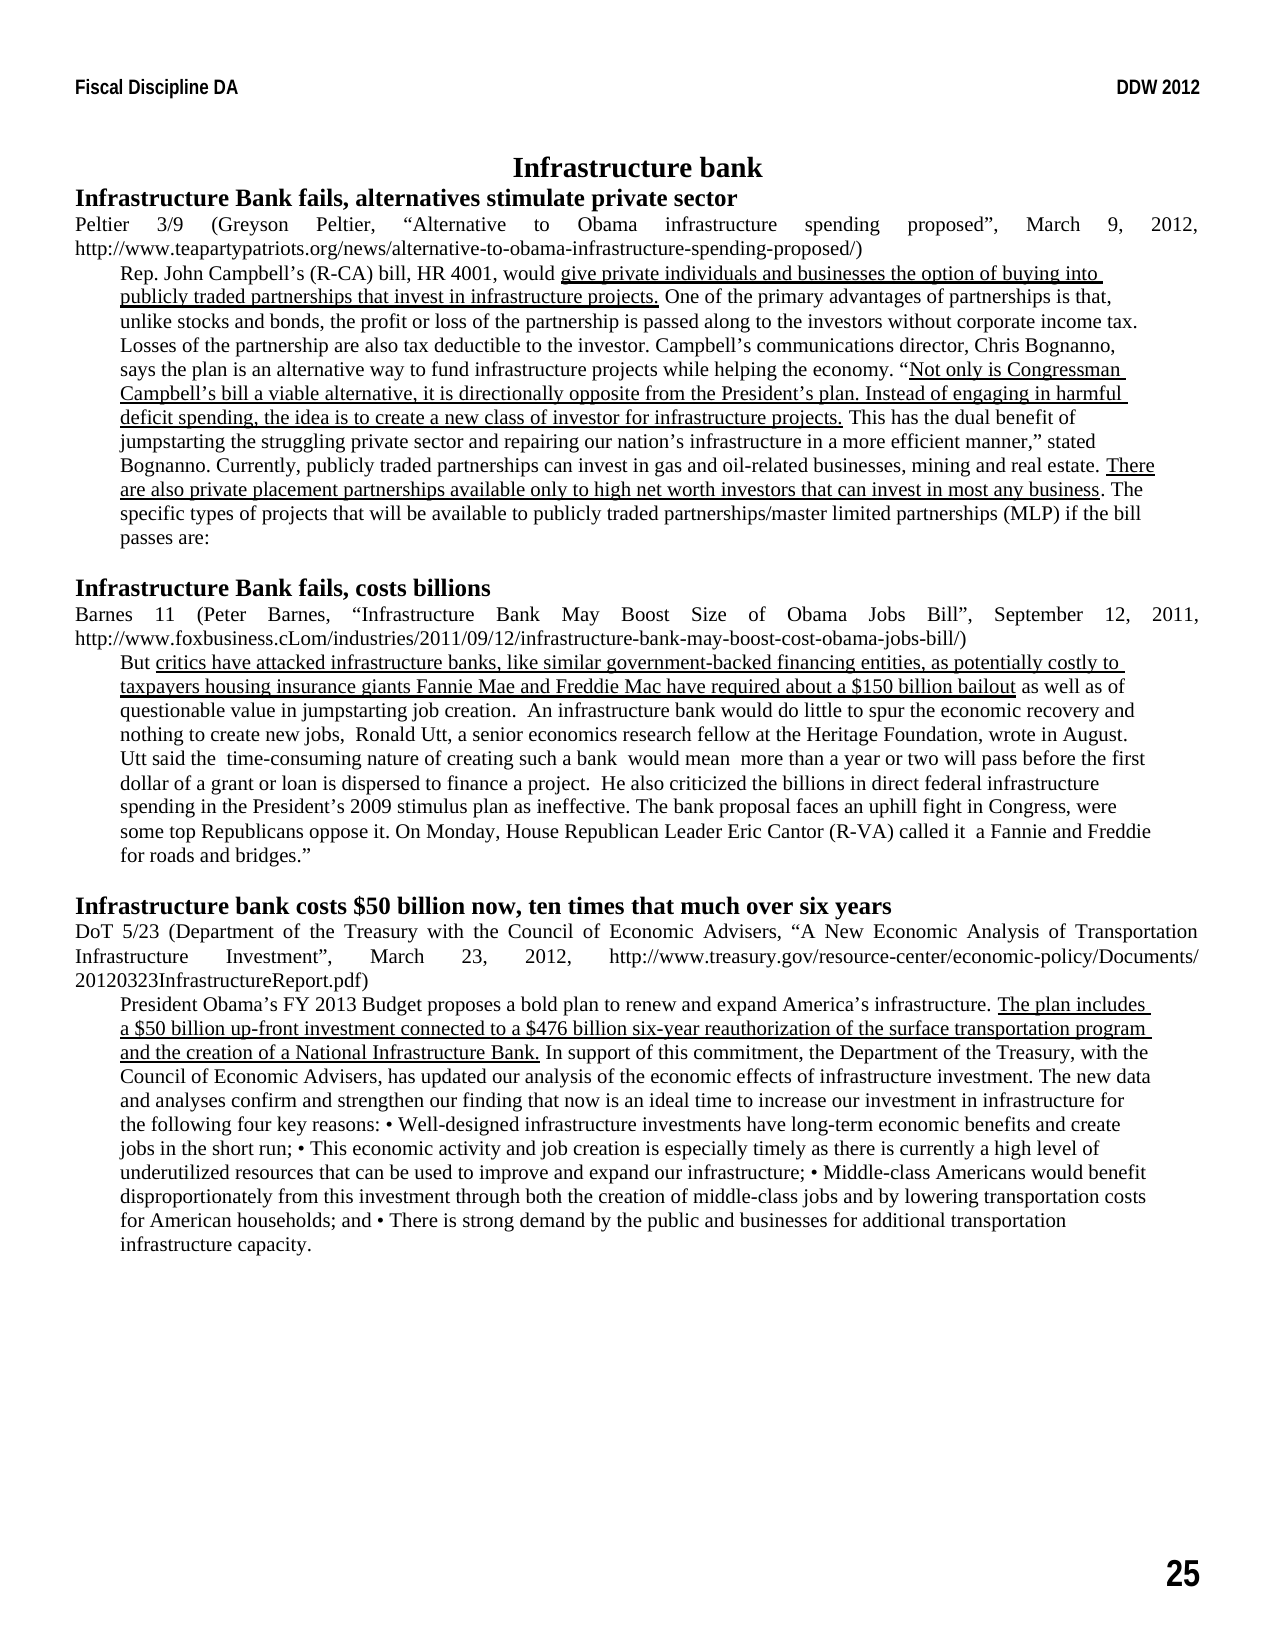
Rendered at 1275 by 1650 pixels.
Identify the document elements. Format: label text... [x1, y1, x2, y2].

text Infrastructure Bank fails, costs billions [75, 573, 1200, 602]
text Infrastructure bank costs $50 billion now, ten times that much over six years [75, 891, 1200, 919]
text Rep. John Campbell’s (R-CA) bill, HR 4001, would give private individuals and businesses the option of buying into publicly traded partnerships that invest in infrastructure projects. One of the primary advantages of partnerships is that, unlike stocks and bonds, the profit or loss of the partnership is passed along to the investors without corporate income tax. Losses of the partnership are also tax deductible to the investor. Campbell’s communications director, Chris Bognanno, says the plan is an alternative way to fund infrastructure projects while helping the economy. “Not only is Congressman Campbell’s bill a viable alternative, it is directionally opposite from the President’s plan. Instead of engaging in harmful deficit spending, the idea is to create a new class of investor for infrastructure projects. This has the dual benefit of jumpstarting the struggling private sector and repairing our nation’s infrastructure in a more efficient manner,” stated Bognanno. Currently, publicly traded partnerships can invest in gas and oil-related businesses, mining and real estate. There are also private placement partnerships available only to high net worth investors that can invest in most any business. The specific types of projects that will be available to publicly traded partnerships/master limited partnerships (MLP) if the bill passes are: [120, 260, 1155, 549]
text DoT 5/23 (Department of the Treasury with the Council of Economic Advisers, “A New Economic Analysis of Transportation Infrastructure Investment”, March 23, 2012, http://www.treasury.gov/resource-center/economic-policy/Documents/20120323InfrastructureReport.pdf) [75, 919, 1200, 992]
text President Obama’s FY 2013 Budget proposes a bold plan to renew and expand America’s infrastructure. The plan includes a $50 billion up-front investment connected to a $476 billion six-year reauthorization of the surface transportation program and the creation of a National Infrastructure Bank. In support of this commitment, the Department of the Treasury, with the Council of Economic Advisers, has updated our analysis of the economic effects of infrastructure investment. The new data and analyses confirm and strengthen our finding that now is an ideal time to increase our investment in infrastructure for the following four key reasons: • Well-designed infrastructure investments have long-term economic benefits and create jobs in the short run; • This economic activity and job creation is especially timely as there is currently a high level of underutilized resources that can be used to improve and expand our infrastructure; • Middle-class Americans would benefit disproportionately from this investment through both the creation of middle-class jobs and by lowering transportation costs for American households; and • There is strong demand by the public and businesses for additional transportation infrastructure capacity. [120, 992, 1155, 1256]
subtitle Infrastructure bank [75, 150, 1200, 183]
text Infrastructure Bank fails, alternatives stimulate private sector [75, 183, 1200, 212]
text Barnes 11 (Peter Barnes, “Infrastructure Bank May Boost Size of Obama Jobs Bill”, September 12, 2011, http://www.foxbusiness.cLom/industries/2011/09/12/infrastructure-bank-may-boost-cost-obama-jobs-bill/) [75, 602, 1200, 650]
text But critics have attacked infrastructure banks, like similar government-backed financing entities, as potentially costly to taxpayers housing insurance giants Fannie Mae and Freddie Mac have required about a $150 billion bailout as well as of questionable value in jumpstarting job creation. An infrastructure bank would do little to spur the economic recovery and nothing to create new jobs, Ronald Utt, a senior economics research fellow at the Heritage Foundation, wrote in August. Utt said the time-consuming nature of creating such a bank would mean more than a year or two will pass before the first dollar of a grant or loan is dispersed to finance a project. He also criticized the billions in direct federal infrastructure spending in the President’s 2009 stimulus plan as ineffective. The bank proposal faces an uphill fight in Congress, were some top Republicans oppose it. On Monday, House Republican Leader Eric Cantor (R-VA) called it a Fannie and Freddie for roads and bridges.” [120, 650, 1155, 867]
text Peltier 3/9 (Greyson Peltier, “Alternative to Obama infrastructure spending proposed”, March 9, 2012, http://www.teapartypatriots.org/news/alternative-to-obama-infrastructure-spending-proposed/) [75, 212, 1200, 260]
